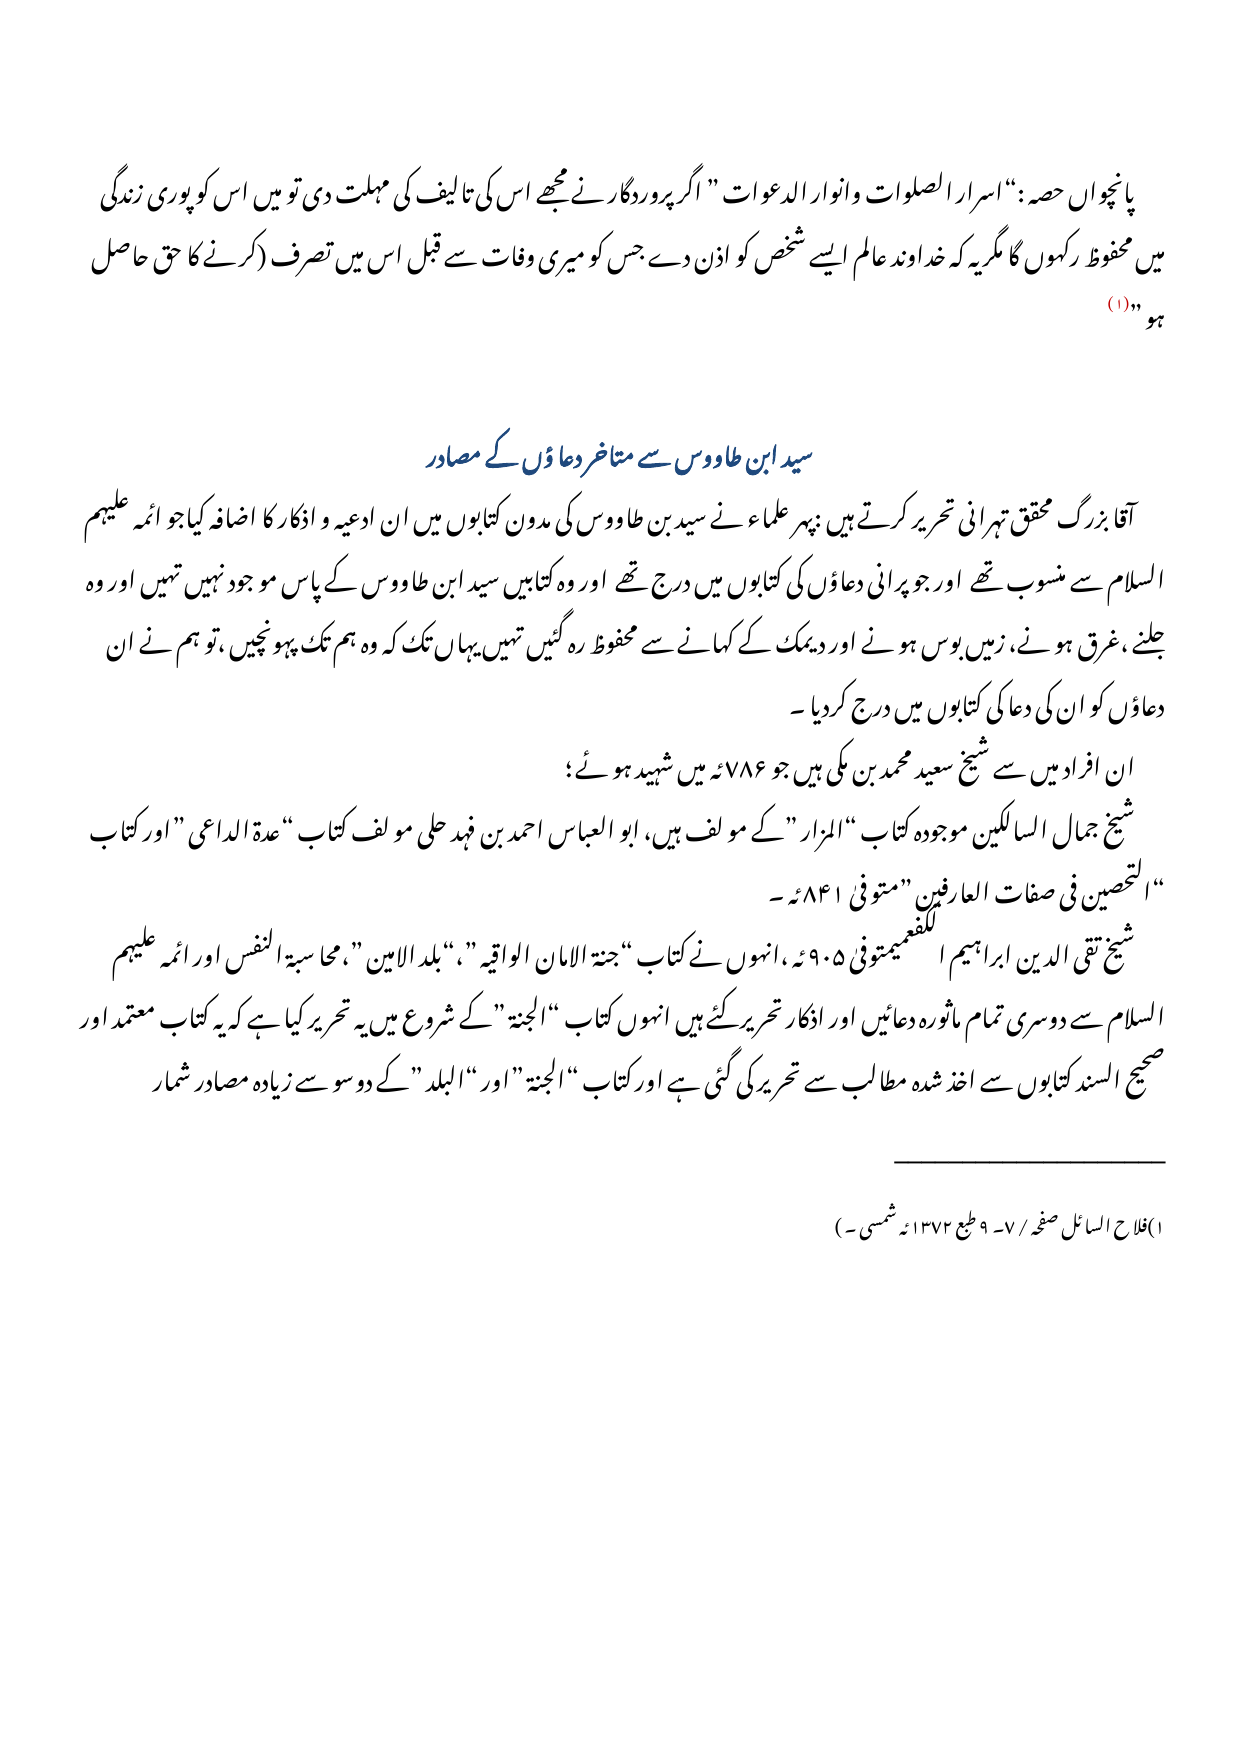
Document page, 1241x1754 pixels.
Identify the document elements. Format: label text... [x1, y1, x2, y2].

text شيخ جمال السالکين موجودہ کتاب “المزار ”کے مو لف ہيں، ابو العباس احمد بن فہد حلی مو لف کتاب “عدة الداعی ”اور کتاب “التحصين فی صفات العارفين ”متو فیٰ ٨۴١ ئه ۔ [75, 794, 1165, 919]
text پانچواں حصہ :“اسرار الصلوات وانوار الدعوات ” اگر پروردگار نے مجھے اس کی تاليف کی مہلت دی تو ميں اس کو پوری زندگی ميں محفوظ رکهوں گا مگر یہ کہ خداوند عالم ایسے شخص کو اذن دے جس کو ميری وفات سے قبل اس ميں تصرف (کر نے کا حق حاصل ہو ”(١ ) [75, 156, 1165, 344]
text شيخ تقی الدین ابراہيم الکفعميمتوفیٰ ٩٠۵ ئه ،انهوں نے کتاب “جنة الامان الواقيہ ”،“بلد الامين ”،محا سبة النفس اور ائمہ عليہم السلام سے دوسری تمام ماثورہ دعائيں اور اذکار تحریرکئے ہيں انهوں کتاب “الجنة ”کے شروع ميں یہ تحریر کيا ہے کہ یہ کتاب معتمد اور صحيح السند کتابوں سے اخذ شدہ مطالب سے تحریر کی گئی ہے اور کتاب “الجنة ”اور “البلد ”کے دوسو سے زیادہ مصادر شمار [75, 919, 1165, 1106]
text آقا بزرگ محقق تہرانی تحریر کرتے ہيں :پهر علماء نے سيد بن طاووس کی مدون کتابوں ميں ان ادعيہ و اذکار کا اضافہ کياجو ائمہ عليہم السلام سے منسوب تھے اور جو پرانی دعاؤں کی کتابوں ميں درج تھے اور وہ کتابيں سيد ابن طاووس کے پاس مو جود نہيں تهيں اور وہ جلنے ،غرق ہو نے، زميں بوس ہو نے اور دیمک کے کهانے سے محفوظ رہ گئيں تهيں یہاں تک کہ وہ ہم تک پہونچيں ،تو ہم نے ان دعاؤں کو ان کی دعا کی کتابوں ميں درج کردیا ۔ [75, 481, 1165, 731]
subtitle سيد ابن طاووس سے متاخر دعا ؤں کے مصادر [75, 419, 1165, 481]
text ان افراد ميں سے شيخ سعيد محمد بن مکی ہيں جو ٧٨۶ ئه ميں شہيد ہو ئے ؛ [75, 731, 1165, 794]
text ____________________ [75, 1106, 1165, 1174]
text ١)فلا ح السا ئل صفحہ / ٧۔ ٩ طبع ١٣٧٢ ئه شمسی ۔ ) [75, 1199, 1165, 1246]
